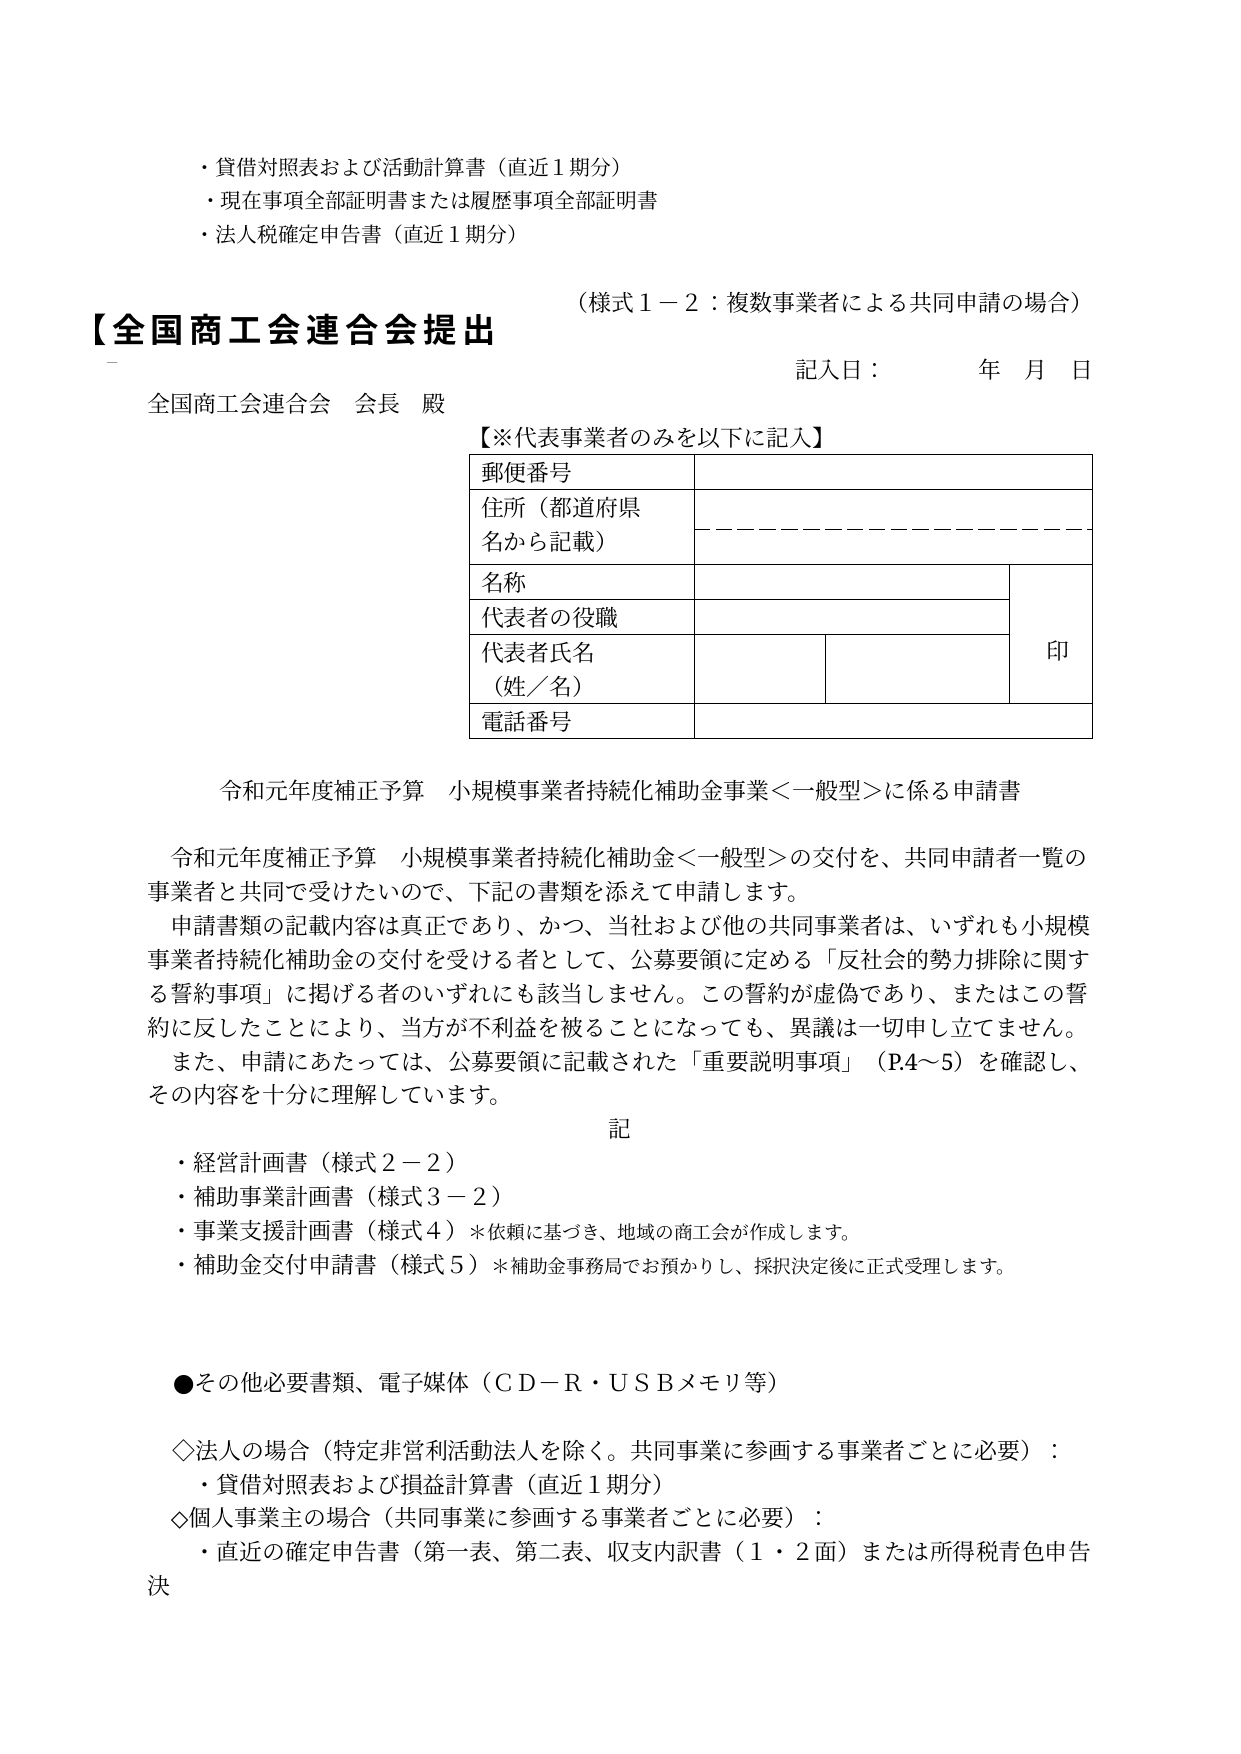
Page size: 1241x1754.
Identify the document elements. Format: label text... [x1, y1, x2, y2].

text ・直近の確定申告書（第一表、第二表、収支内訳書（１・２面）または所得税青色申告決 [148, 1534, 1092, 1602]
table_header [695, 455, 1092, 488]
table_cell 住所（都道府県 名から記載） [470, 490, 694, 564]
text 令和元年度補正予算 小規模事業者持続化補助金＜一般型＞の交付を、共同申請者一覧の [148, 840, 1092, 874]
text また、申請にあたっては、公募要領に記載された「重要説明事項」（P.4～5）を確認し、その内容を十分に理解しています。 [148, 1043, 1092, 1111]
text ・補助事業計画書（様式３－２） [148, 1179, 1092, 1212]
text 記入日： 年 月 日 [148, 352, 1092, 386]
table_cell [695, 635, 825, 703]
text ◇法人の場合（特定非営利活動法人を除く。共同事業に参画する事業者ごとに必要）： [148, 1432, 1092, 1466]
text 全国商工会連合会 会長 殿 [148, 386, 1092, 420]
text 申請書類の記載内容は真正であり、かつ、当社および他の共同事業者は、いずれも小規模事業者持続化補助金の交付を受ける者として、公募要領に定める「反社会的勢力排除に関する誓約事項」に掲げる者のいずれにも該当しません。この誓約が虚偽であり、またはこの誓約に反したことにより、当方が不利益を被ることになっても、異議は一切申し立てません。 [148, 908, 1092, 1043]
text 令和元年度補正予算 小規模事業者持続化補助金事業＜一般型＞に係る申請書 [148, 772, 1092, 806]
text ◇個人事業主の場合（共同事業に参画する事業者ごとに必要）： [148, 1500, 1092, 1534]
table_cell [695, 529, 1092, 564]
table_header 郵便番号 [470, 455, 694, 488]
text 事業者と共同で受けたいので、下記の書類を添えて申請します。 [148, 874, 1092, 908]
text ・法人税確定申告書（直近１期分） [148, 217, 1092, 251]
subtitle 記 [148, 1111, 1092, 1145]
table_cell 印 [1010, 565, 1092, 703]
text ・事業支援計画書（様式４）＊依頼に基づき、地域の商工会が作成します。 [148, 1212, 1092, 1246]
text ・補助金交付申請書（様式５）＊補助金事務局でお預かりし、採択決定後に正式受理します。 [148, 1246, 1092, 1280]
table_cell 電話番号 [470, 704, 694, 737]
table_cell [695, 704, 1092, 737]
text ・貸借対照表および損益計算書（直近１期分） [148, 1466, 1092, 1500]
text ●その他必要書類、電子媒体（ＣＤ－Ｒ・ＵＳＢメモリ等） [148, 1348, 1092, 1416]
text ・経営計画書（様式２－２） [148, 1145, 1092, 1179]
text ・現在事項全部証明書または履歴事項全部証明書 [148, 183, 1092, 217]
text ・貸借対照表および活動計算書（直近１期分） [148, 149, 1092, 183]
table_cell [695, 600, 1009, 634]
text （様式１－２：複数事業者による共同申請の場合） [148, 284, 1092, 318]
table_cell [695, 565, 1009, 599]
table_cell 名称 [470, 565, 694, 599]
text 【※代表事業者のみを以下に記入】 [148, 420, 1017, 454]
table_cell 代表者の役職 [470, 600, 694, 634]
table_cell [695, 490, 1092, 529]
table_cell [826, 635, 1009, 703]
table_cell 代表者氏名 （姓／名） [470, 635, 694, 703]
